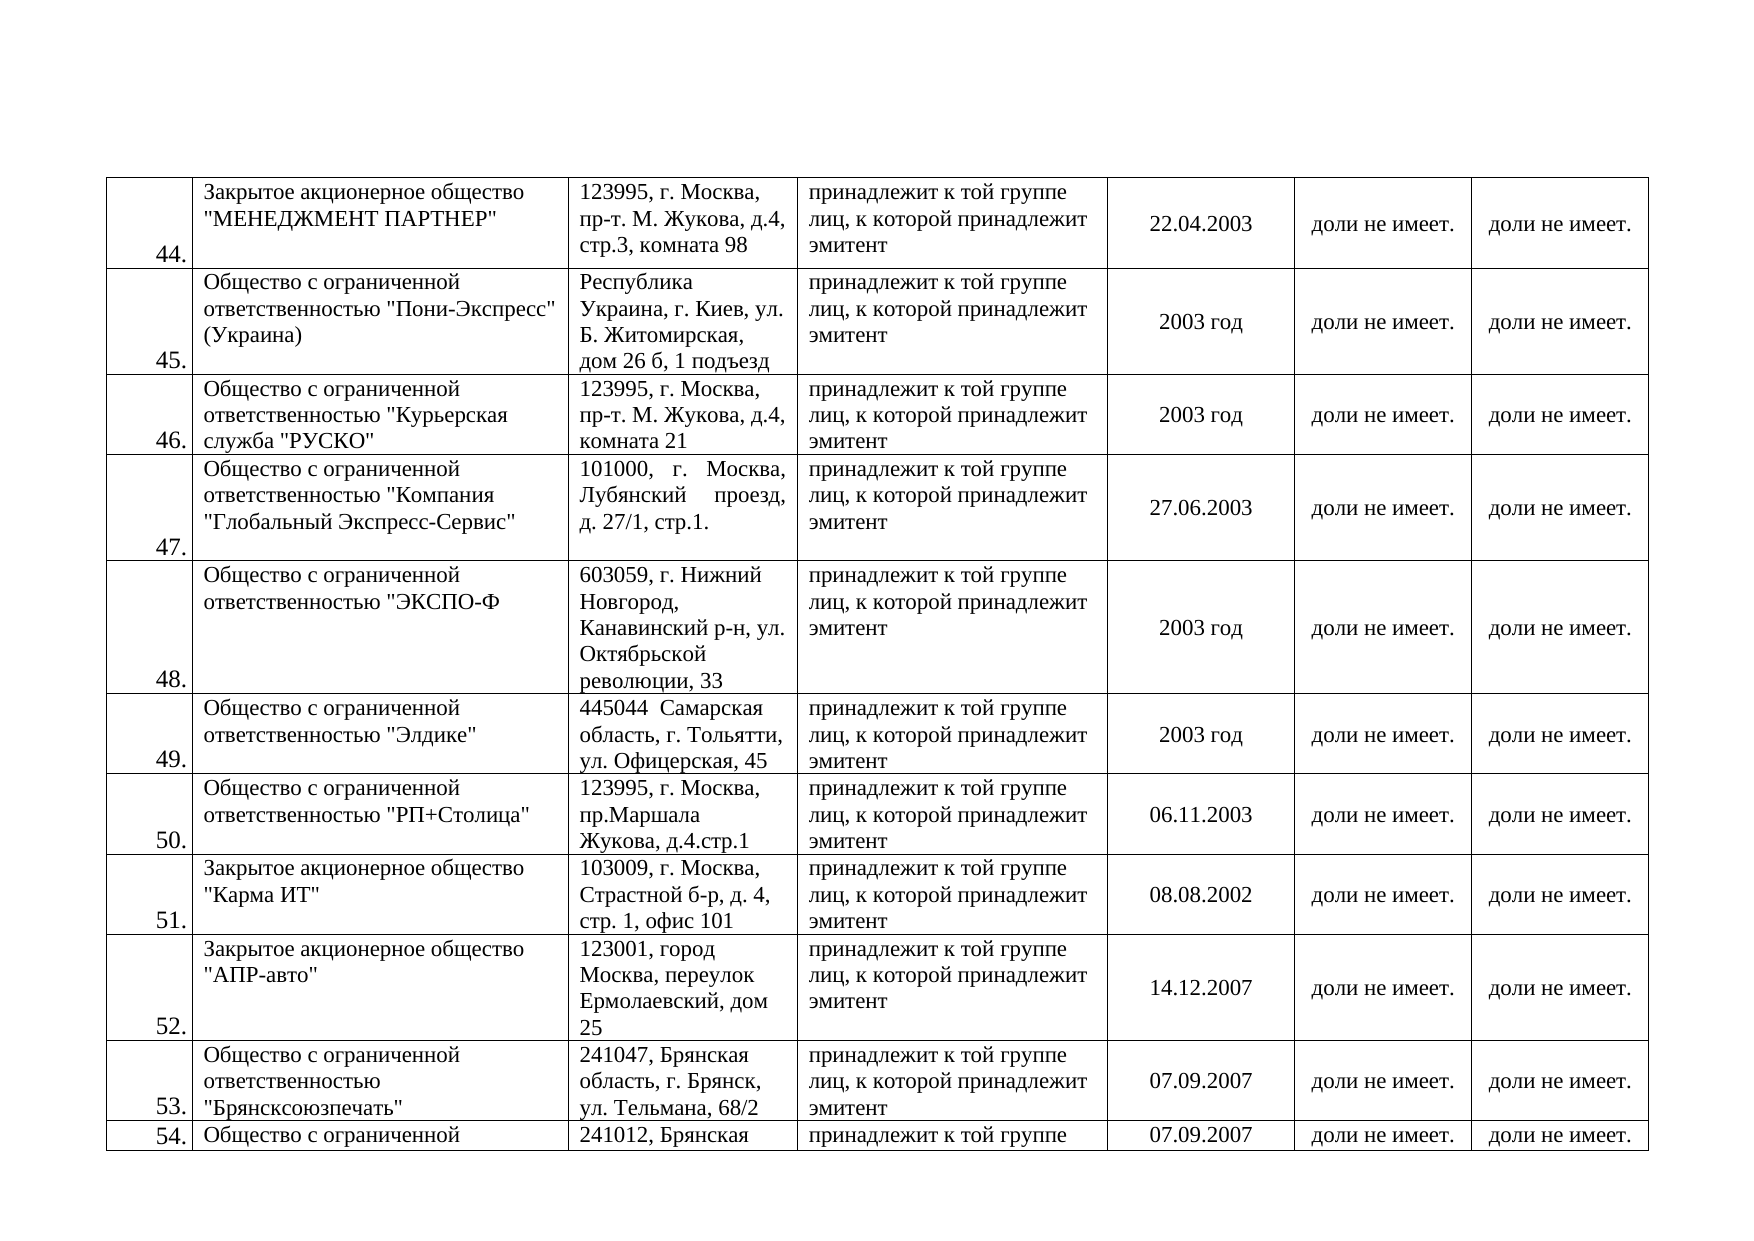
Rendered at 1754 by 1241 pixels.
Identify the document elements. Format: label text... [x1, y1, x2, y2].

table_cell принадлежит к той группе лиц, к которой принадлежит эмитент [798, 561, 1107, 693]
table_cell [107, 1041, 192, 1120]
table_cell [193, 1121, 568, 1150]
table_cell . Москва, пр-т. М. Жукова, д.4, комната 21 [569, 375, 797, 454]
table_cell 2003 год [1108, 561, 1294, 693]
table_cell [107, 178, 192, 267]
table_cell принадлежит к той группе лиц, к которой принадлежит эмитент [798, 694, 1107, 773]
table_cell доли не имеет. [1472, 269, 1648, 374]
table_cell 445044 Самарская область, г. Тольятти, ул. Офицерская, 45 [569, 694, 797, 773]
table_cell Закрытое акционерное общество "МЕНЕДЖМЕНТ ПАРТНЕР" [193, 178, 568, 267]
table_cell [107, 375, 192, 454]
table_cell доли не имеет. [1295, 269, 1471, 374]
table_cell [569, 1121, 797, 1150]
table_cell принадлежит к той группе лиц, к которой принадлежит эмитент [798, 935, 1107, 1040]
table_cell . Нижний Новгород, Канавинский р-н, ул. Октябрьской революции, 33 [569, 561, 797, 693]
table_cell 06.11.2003 [1108, 774, 1294, 853]
table_cell 241047, Брянская область, г. Брянск, ул. Тельмана, 68/2 [569, 1041, 797, 1120]
table_cell доли не имеет. [1295, 774, 1471, 853]
table_cell 08.08.2002 [1108, 855, 1294, 933]
table_cell Общество с ограниченной ответственностью "ЭКСПО-Ф [193, 561, 568, 693]
table_cell 27.06.2003 [1108, 455, 1294, 560]
table_cell доли не имеет. [1295, 935, 1471, 1040]
table_cell [107, 1121, 192, 1150]
table_cell доли не имеет. [1472, 1121, 1648, 1150]
table_cell доли не имеет. [1295, 375, 1471, 454]
table_cell [107, 694, 192, 773]
table_cell 2003 год [1108, 375, 1294, 454]
table_cell принадлежит к той группе лиц, к которой принадлежит эмитент [798, 1041, 1107, 1120]
table_cell 07.09.2007 [1108, 1041, 1294, 1120]
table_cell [798, 178, 1107, 267]
table_cell [107, 455, 192, 560]
table_cell доли не имеет. [1295, 1041, 1471, 1120]
table_cell доли не имеет. [1472, 375, 1648, 454]
table_cell 2003 год [1108, 694, 1294, 773]
table_cell 123001, город Москва, переулок Ермолаевский, дом 25 [569, 935, 797, 1040]
table_cell доли не имеет. [1295, 455, 1471, 560]
table_cell доли не имеет. [1472, 935, 1648, 1040]
table_cell [107, 935, 192, 1040]
table_cell [107, 774, 192, 853]
table_cell Общество с ограниченной ответственностью "Брянсксоюзпечать" [193, 1041, 568, 1120]
table_cell . Москва, Страстной б-р, д. 4, стр. 1, офис 101 [569, 855, 797, 933]
table_cell доли не имеет. [1472, 561, 1648, 693]
table_cell . Москва, Лубянский проезд, д. 27/1, стр.1. [569, 455, 797, 560]
table_cell принадлежит к той группе лиц, к которой принадлежит эмитент [798, 269, 1107, 374]
table_cell доли не имеет. [1472, 455, 1648, 560]
table_cell Общество с ограниченной ответственностью "РП+Столица" [193, 774, 568, 853]
table_cell Закрытое акционерное общество "Карма ИТ" [193, 855, 568, 933]
table_cell 22.04.2003 [1108, 178, 1294, 267]
table_cell 14.12.2007 [1108, 935, 1294, 1040]
table_cell 2003 год [1108, 269, 1294, 374]
table_cell Общество с ограниченной ответственностью "Элдике" [193, 694, 568, 773]
table_cell 07.09.2007 [1108, 1121, 1294, 1150]
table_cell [798, 1121, 1107, 1150]
table_cell принадлежит к той группе лиц, к которой принадлежит эмитент [798, 774, 1107, 853]
table_cell принадлежит к той группе лиц, к которой принадлежит эмитент [798, 855, 1107, 933]
table_cell доли не имеет. [1295, 694, 1471, 773]
table_cell [107, 269, 192, 374]
table_cell [107, 855, 192, 933]
table_cell Республика Украина, г. Киев, ул. Б. Житомирская, дом 26 б, 1 подъезд [569, 269, 797, 374]
table_cell [107, 561, 192, 693]
table_cell Общество с ограниченной ответственностью "Курьерская служба "РУСКО" [193, 375, 568, 454]
table_cell доли не имеет. [1472, 774, 1648, 853]
table_cell Общество с ограниченной ответственностью "Пони-Экспресс" (Украина) [193, 269, 568, 374]
table_cell принадлежит к той группе лиц, к которой принадлежит эмитент [798, 375, 1107, 454]
table_cell Закрытое акционерное общество "АПР-авто" [193, 935, 568, 1040]
table_cell доли не имеет. [1295, 1121, 1471, 1150]
table_cell доли не имеет. [1472, 178, 1648, 267]
table_cell . Москва, пр-т. М. Жукова, д.4, стр.3, комната 98 [569, 178, 797, 267]
table_cell Общество с ограниченной ответственностью "Компания "Глобальный Экспресс-Сервис" [193, 455, 568, 560]
table_cell доли не имеет. [1472, 1041, 1648, 1120]
table_cell доли не имеет. [1295, 855, 1471, 933]
table_cell . Москва, пр.Маршала Жукова, д.4.стр.1 [569, 774, 797, 853]
table_cell принадлежит к той группе лиц, к которой принадлежит эмитент [798, 455, 1107, 560]
table_cell доли не имеет. [1472, 855, 1648, 933]
table_cell доли не имеет. [1295, 178, 1471, 267]
table_cell доли не имеет. [1295, 561, 1471, 693]
table_cell доли не имеет. [1472, 694, 1648, 773]
